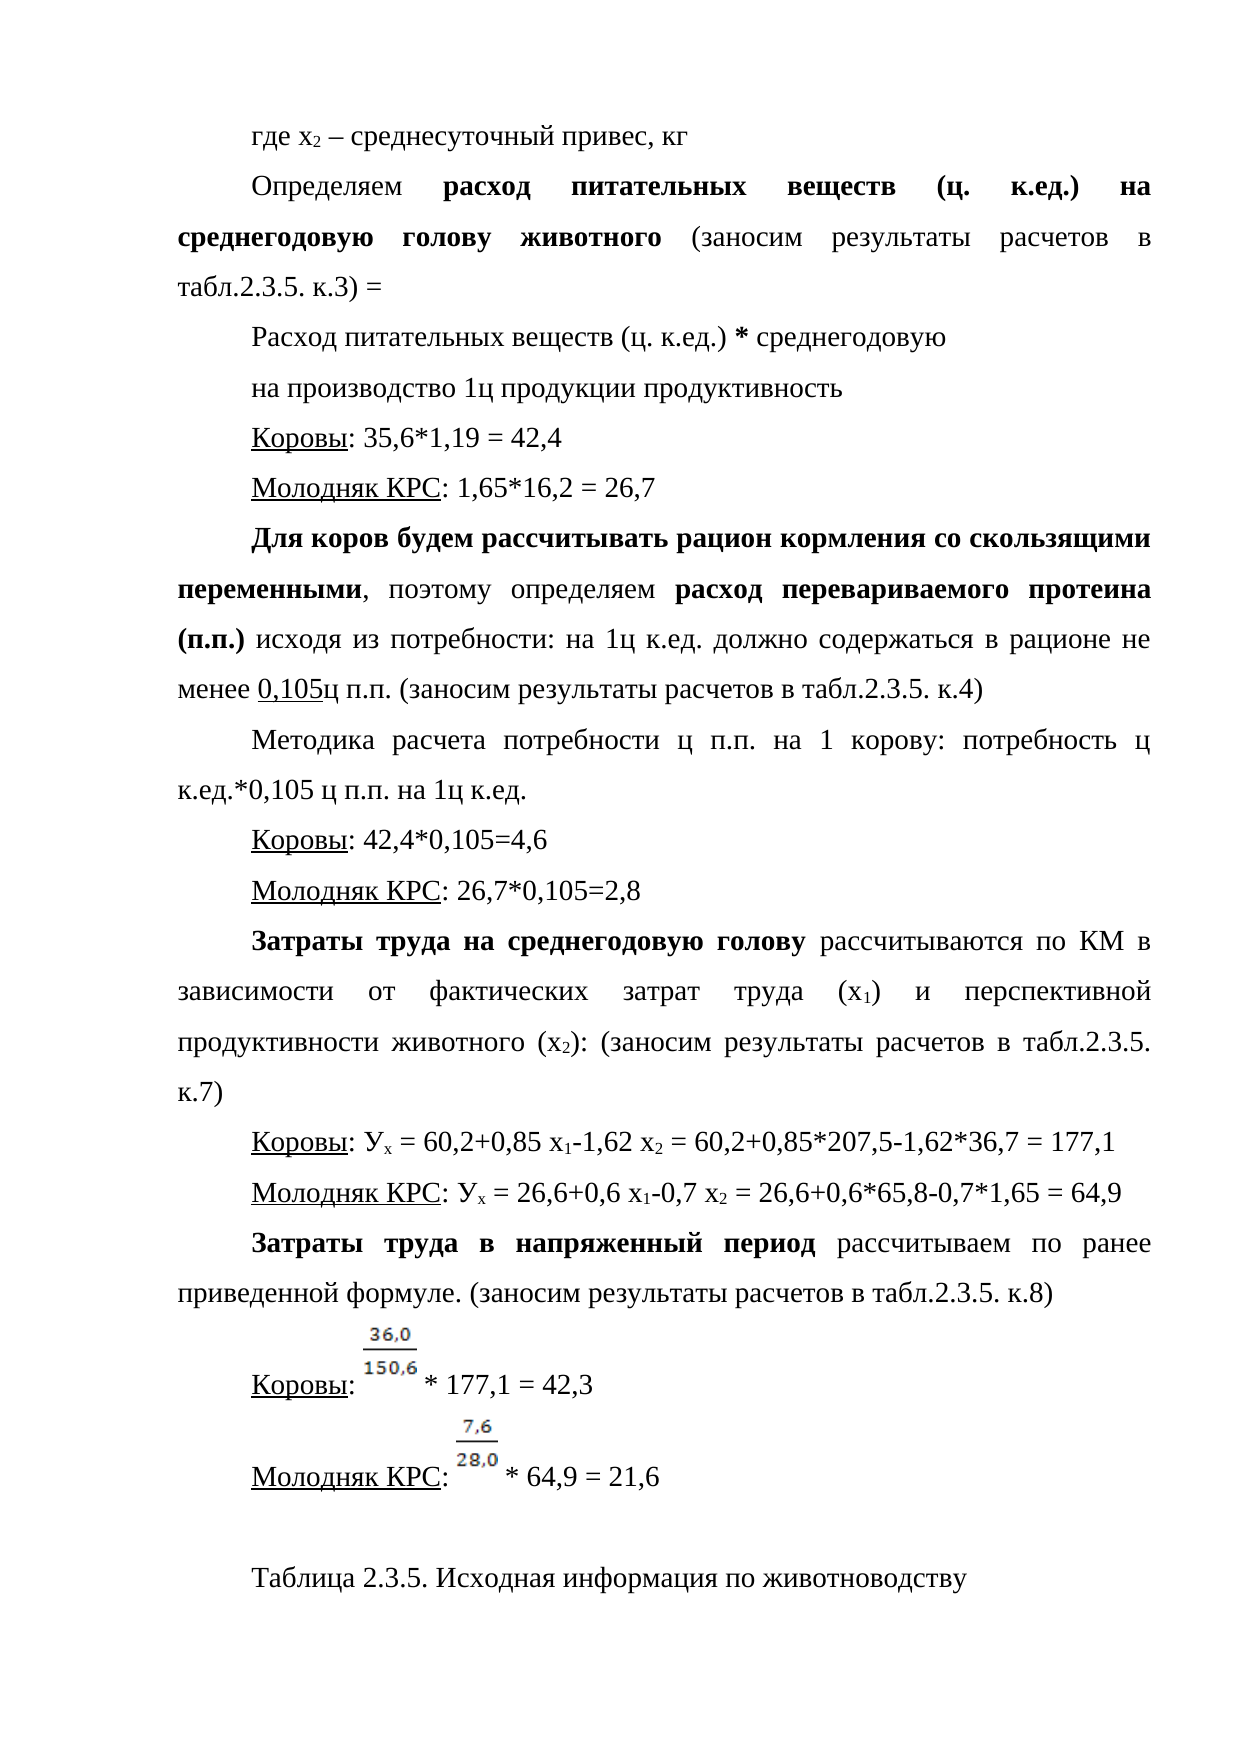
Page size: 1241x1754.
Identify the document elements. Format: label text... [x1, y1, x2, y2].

text Затраты труда в напряженный период рассчитываем по ранее приведенной формуле. (заносим результаты расчетов в табл.2.3.5. к.8) [177, 1225, 1152, 1309]
text Коровы: * 177,1 = 42,3 [177, 1326, 1152, 1401]
text Методика расчета потребности ц п.п. на 1 корову: потребность ц к.ед.*0,105 ц п.п. на 1ц к.ед. [177, 722, 1152, 806]
text Определяем расход питательных веществ (ц. к.ед.) на среднегодовую голову животного (заносим результаты расчетов в табл.2.3.5. к.3) = [177, 168, 1152, 303]
text на производство 1ц продукции продуктивность [177, 370, 1152, 403]
text где х2 – среднесуточный привес, кг [177, 118, 1152, 152]
text Коровы: Ух = 60,2+0,85 х1-1,62 х2 = 60,2+0,85*207,5-1,62*36,7 = 177,1 [177, 1124, 1152, 1158]
text Коровы: 35,6*1,19 = 42,4 [177, 420, 1152, 453]
text Коровы: 42,4*0,105=4,6 [177, 822, 1152, 856]
text Молодняк КРС: 26,7*0,105=2,8 [177, 873, 1152, 906]
text Для коров будем рассчитывать рацион кормления со скользящими переменными, поэтому определяем расход перевариваемого протеина (п.п.) исходя из потребности: на 1ц к.ед. должно содержаться в рационе не менее 0,105ц п.п. (заносим результаты расчетов в табл.2.3.5. к.4) [177, 521, 1152, 705]
text Таблица 2.3.5. Исходная информация по животноводству [177, 1560, 1152, 1593]
text Молодняк КРС: 1,65*16,2 = 26,7 [177, 470, 1152, 504]
text Затраты труда на среднегодовую голову рассчитываются по КМ в зависимости от фактических затрат труда (х1) и перспективной продуктивности животного (х2): (заносим результаты расчетов в табл.2.3.5. к.7) [177, 923, 1152, 1108]
text Расход питательных веществ (ц. к.ед.) * среднегодовую [177, 319, 1152, 353]
picture [363, 1325, 417, 1395]
text Молодняк КРС: Ух = 26,6+0,6 х1-0,7 х2 = 26,6+0,6*65,8-0,7*1,65 = 64,9 [177, 1175, 1152, 1208]
text Молодняк КРС: * 64,9 = 21,6 [177, 1417, 1152, 1493]
picture [456, 1417, 498, 1487]
